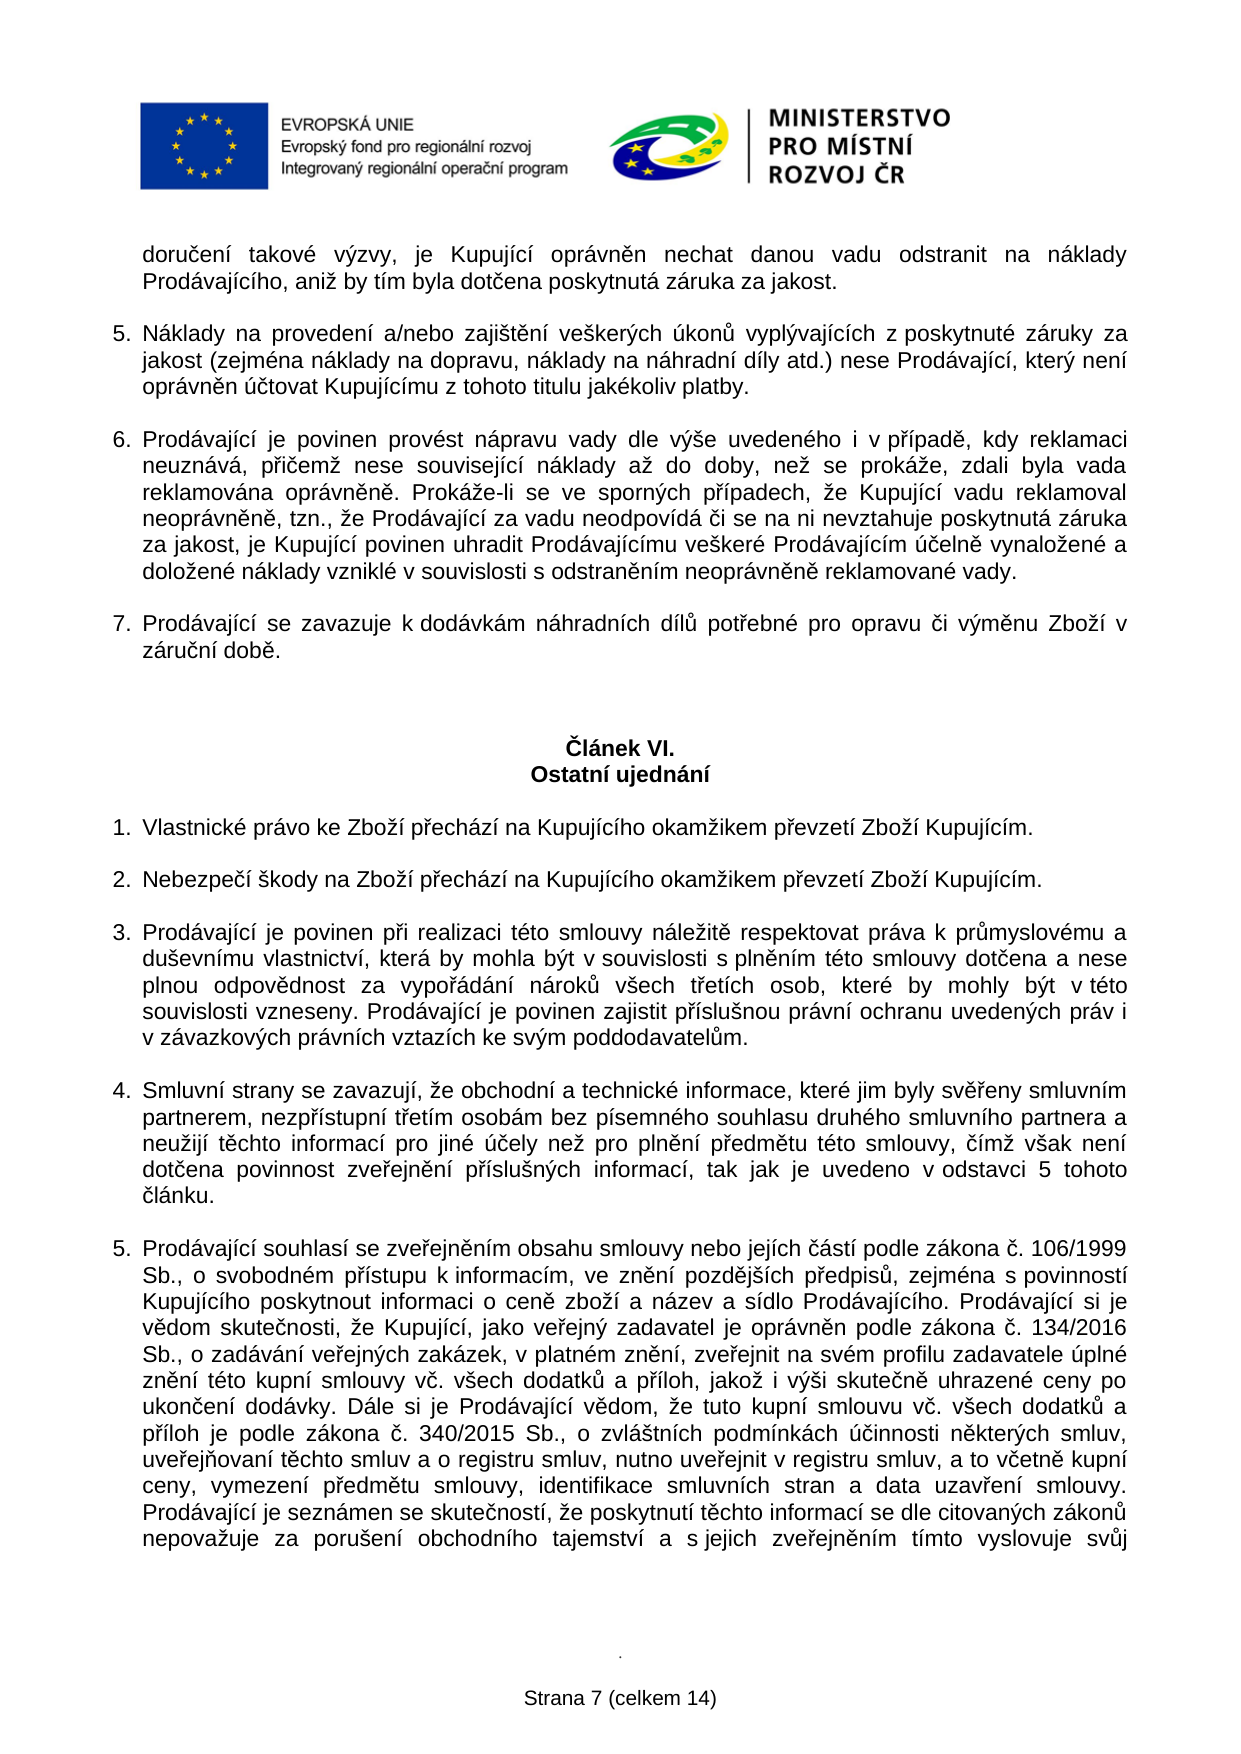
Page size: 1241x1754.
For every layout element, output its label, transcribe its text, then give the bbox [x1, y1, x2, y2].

list Prodávající je povinen provést nápravu vady dle výše uvedeného i v případě, kdy reklamaci neuznává, přičemž nese související náklady až do doby, než se prokáže, zdali byla vada reklamována oprávněně. Prokáže-li se ve sporných případech, že Kupující vadu reklamoval neoprávněně, tzn., že Prodávající za vadu neodpovídá či se na ni nevztahuje poskytnutá záruka za jakost, je Kupující povinen uhradit Prodávajícímu veškeré Prodávajícím účelně vynaložené a doložené náklady vzniklé v souvislosti s odstraněním neoprávněně reklamované vady. [112, 426, 1128, 584]
list Vlastnické právo ke Zboží přechází na Kupujícího okamžikem převzetí Zboží Kupujícím. [112, 813, 1128, 840]
text Ostatní ujednání [112, 761, 1128, 787]
text Článek VI. [112, 734, 1128, 761]
picture [112, 73, 978, 218]
list Prodávající se zavazuje k dodávkám náhradních dílů potřebné pro opravu či výměnu Zboží v záruční době. [112, 610, 1128, 663]
list Náklady na provedení a/nebo zajištění veškerých úkonů vyplývajících z poskytnuté záruky za jakost (zejména náklady na dopravu, náklady na náhradní díly atd.) nese Prodávající, který není oprávněn účtovat Kupujícímu z tohoto titulu jakékoliv platby. [112, 320, 1128, 399]
list Smluvní strany se zavazují, že obchodní a technické informace, které jim byly svěřeny smluvním partnerem, nezpřístupní třetím osobám bez písemného souhlasu druhého smluvního partnera a neužijí těchto informací pro jiné účely než pro plnění předmětu této smlouvy, čímž však není dotčena povinnost zveřejnění příslušných informací, tak jak je uvedeno v odstavci 5 tohoto článku. [112, 1077, 1128, 1209]
list Prodávající je povinen při realizaci této smlouvy náležitě respektovat práva k průmyslovému a duševnímu vlastnictví, která by mohla být v souvislosti s plněním této smlouvy dotčena a nese plnou odpovědnost za vypořádání nároků všech třetích osob, které by mohly být v této souvislosti vzneseny. Prodávající je povinen zajistit příslušnou právní ochranu uvedených práv i v závazkových právních vztazích ke svým poddodavatelům. [112, 919, 1128, 1051]
list Nebezpečí škody na Zboží přechází na Kupujícího okamžikem převzetí Zboží Kupujícím. [112, 866, 1128, 893]
